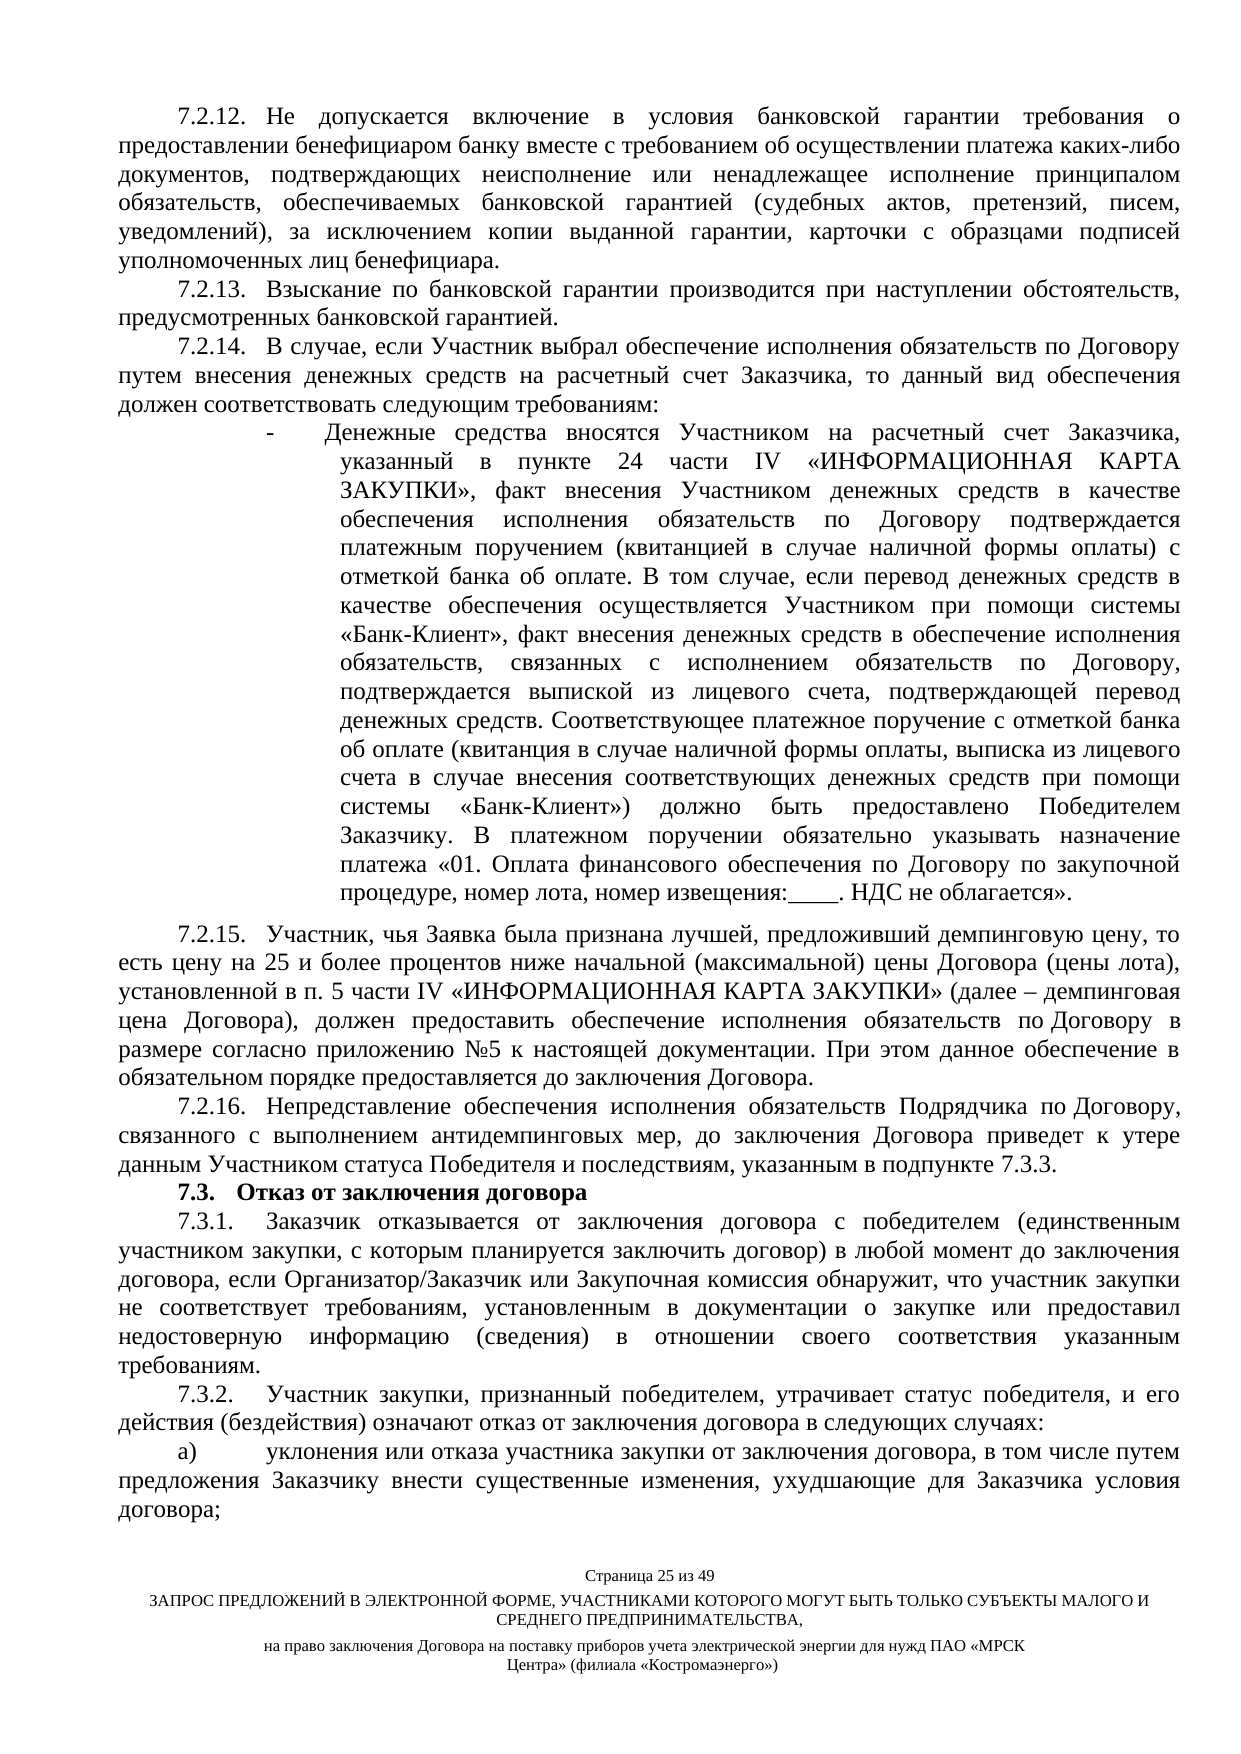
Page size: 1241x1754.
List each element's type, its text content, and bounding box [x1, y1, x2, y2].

list Участник закупки, признанный победителем, утрачивает статус победителя, и его действия (бездействия) означают отказ от заключения договора в следующих случаях: [118, 1379, 1181, 1436]
list Взыскание по банковской гарантии производится при наступлении обстоятельств, предусмотренных банковской гарантией. [118, 274, 1181, 331]
subtitle Отказ от заключения договора [118, 1177, 1181, 1206]
list Денежные средства вносятся Участником на расчетный счет Заказчика, указанный в пункте 24 части IV «ИНФОРМАЦИОННАЯ КАРТА ЗАКУПКИ», факт внесения Участником денежных средств в качестве обеспечения исполнения обязательств по Договору подтверждается платежным поручением (квитанцией в случае наличной формы оплаты) с отметкой банка об оплате. В том случае, если перевод денежных средств в качестве обеспечения осуществляется Участником при помощи системы «Банк-Клиент», факт внесения денежных средств в обеспечение исполнения обязательств, связанных с исполнением обязательств по Договору, подтверждается выпиской из лицевого счета, подтверждающей перевод денежных средств. Соответствующее платежное поручение с отметкой банка об оплате (квитанция в случае наличной формы оплаты, выписка из лицевого счета в случае внесения соответствующих денежных средств при помощи системы «Банк-Клиент») должно быть предоставлено Победителем Заказчику. В платежном поручении обязательно указывать назначение платежа «01. Оплата финансового обеспечения по Договору по закупочной процедуре, номер лота, номер извещения:____. НДС не облагается». [266, 417, 1181, 906]
list Не допускается включение в условия банковской гарантии требования о предоставлении бенефициаром банку вместе с требованием об осуществлении платежа каких-либо документов, подтверждающих неисполнение или ненадлежащее исполнение принципалом обязательств, обеспечиваемых банковской гарантией (судебных актов, претензий, писем, уведомлений), за исключением копии выданной гарантии, карточки с образцами подписей уполномоченных лиц бенефициара. [118, 101, 1181, 274]
list Заказчик отказывается от заключения договора с победителем (единственным участником закупки, с которым планируется заключить договор) в любой момент до заключения договора, если Организатор/Заказчик или Закупочная комиссия обнаружит, что участник закупки не соответствует требованиям, установленным в документации о закупке или предоставил недостоверную информацию (сведения) в отношении своего соответствия указанным требованиям. [118, 1206, 1181, 1379]
list уклонения или отказа участника закупки от заключения договора, в том числе путем предложения Заказчику внести существенные изменения, ухудшающие для Заказчика условия договора; [118, 1436, 1181, 1522]
subtitle Участник, чья Заявка была признана лучшей, предложивший демпинговую цену, то есть цену на 25 и более процентов ниже начальной (максимальной) цены Договора (цены лота), установленной в п. 5 части IV «ИНФОРМАЦИОННАЯ КАРТА ЗАКУПКИ» (далее – демпинговая цена Договора), должен предоставить обеспечение исполнения обязательств по Договору в размере согласно приложению №5 к настоящей документации. При этом данное обеспечение в обязательном порядке предоставляется до заключения Договора. [118, 919, 1181, 1091]
list В случае, если Участник выбрал обеспечение исполнения обязательств по Договору путем внесения денежных средств на расчетный счет Заказчика, то данный вид обеспечения должен соответствовать следующим требованиям: [118, 331, 1181, 417]
subtitle Непредставление обеспечения исполнения обязательств Подрядчика по Договору, связанного с выполнением антидемпинговых мер, до заключения Договора приведет к утере данным Участником статуса Победителя и последствиям, указанным в подпункте 7.3.3. [118, 1091, 1181, 1177]
